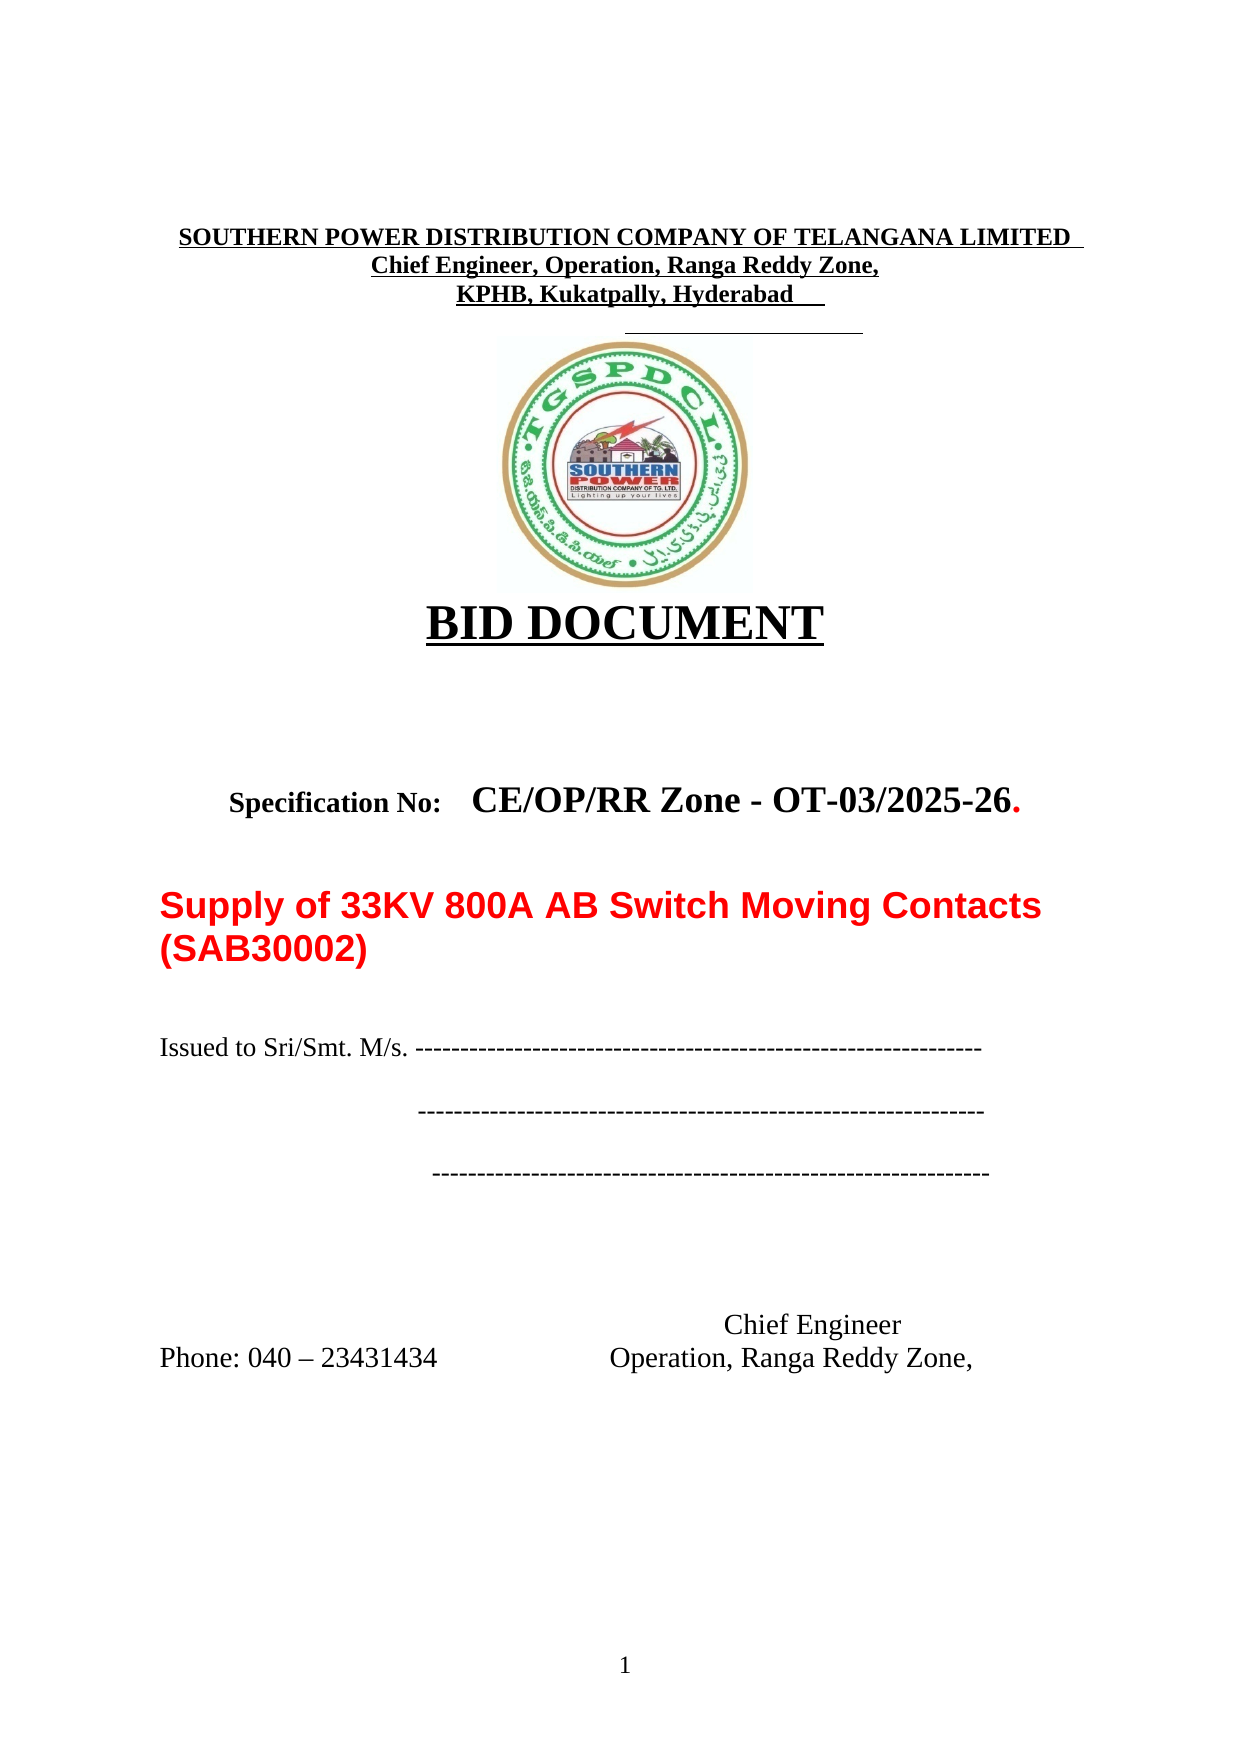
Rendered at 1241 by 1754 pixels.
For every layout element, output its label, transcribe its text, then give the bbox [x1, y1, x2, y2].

subtitle SOUTHERN POWER DISTRIBUTION COMPANY OF TELANGANA LIMITED [159, 222, 1090, 251]
subtitle Chief Engineer, Operation, Ranga Reddy Zone, [159, 251, 1090, 279]
text Chief Engineer [534, 1307, 1090, 1341]
subtitle KPHB, Kukatpally, Hyderabad [159, 279, 1090, 308]
text Supply of 33KV 800A AB Switch Moving Contacts (SAB30002) [159, 883, 1090, 969]
picture [496, 336, 753, 593]
text Specification No: CE/OP/RR Zone - OT-03/2025-26. [159, 778, 1090, 821]
text Phone: 040 – 23431434 Operation, Ranga Reddy Zone, [159, 1341, 1090, 1408]
text Issued to Sri/Smt. M/s. --------------------------------------------------------------- [159, 1032, 1090, 1063]
text --------------------------------------------------------------- [159, 1094, 1090, 1125]
subtitle BID DOCUMENT [159, 593, 1090, 651]
text -------------------------------------------------------------- [159, 1156, 1090, 1187]
